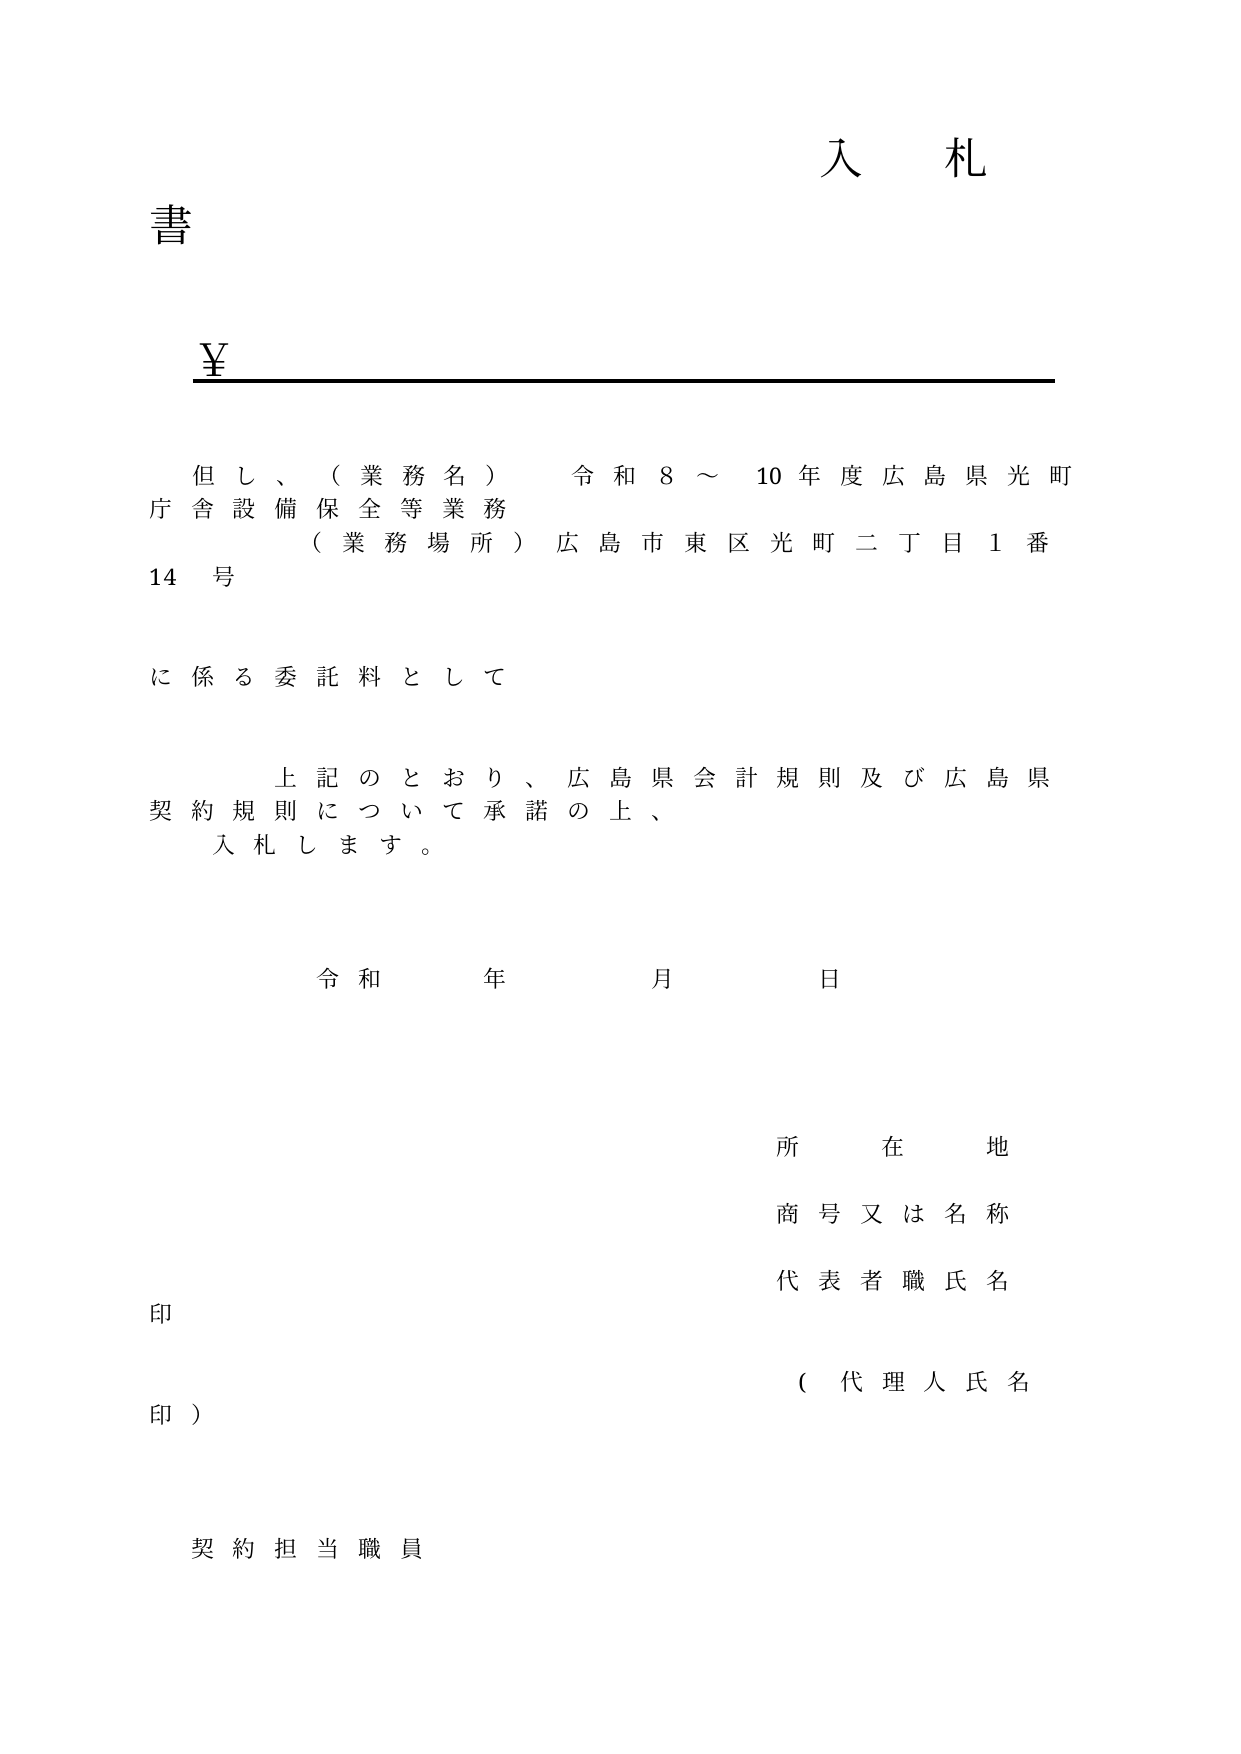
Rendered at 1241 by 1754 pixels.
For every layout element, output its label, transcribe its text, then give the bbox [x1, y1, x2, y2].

text (代理人氏名 印） [149, 1363, 1091, 1430]
text 所 在 地 [149, 1128, 1091, 1162]
text （業務場所）広島市東区光町二丁目１番14号 [149, 525, 1091, 592]
text 契約担当職員 [149, 1531, 1091, 1564]
text 入札します。 [149, 827, 1091, 860]
text ￥ [149, 323, 1091, 391]
text 入 札 書 [149, 122, 1091, 256]
text 令和 年 月 日 [149, 961, 1091, 994]
text 代表者職氏名 印 [149, 1263, 1091, 1330]
text 但し、（業務名） 令和８～10年度広島県光町庁舎設備保全等業務 [149, 458, 1091, 525]
text 上記のとおり、広島県会計規則及び広島県契約規則について承諾の上、 [149, 759, 1091, 827]
text に係る委託料として [149, 625, 1091, 692]
text 商号又は名称 [149, 1196, 1091, 1229]
